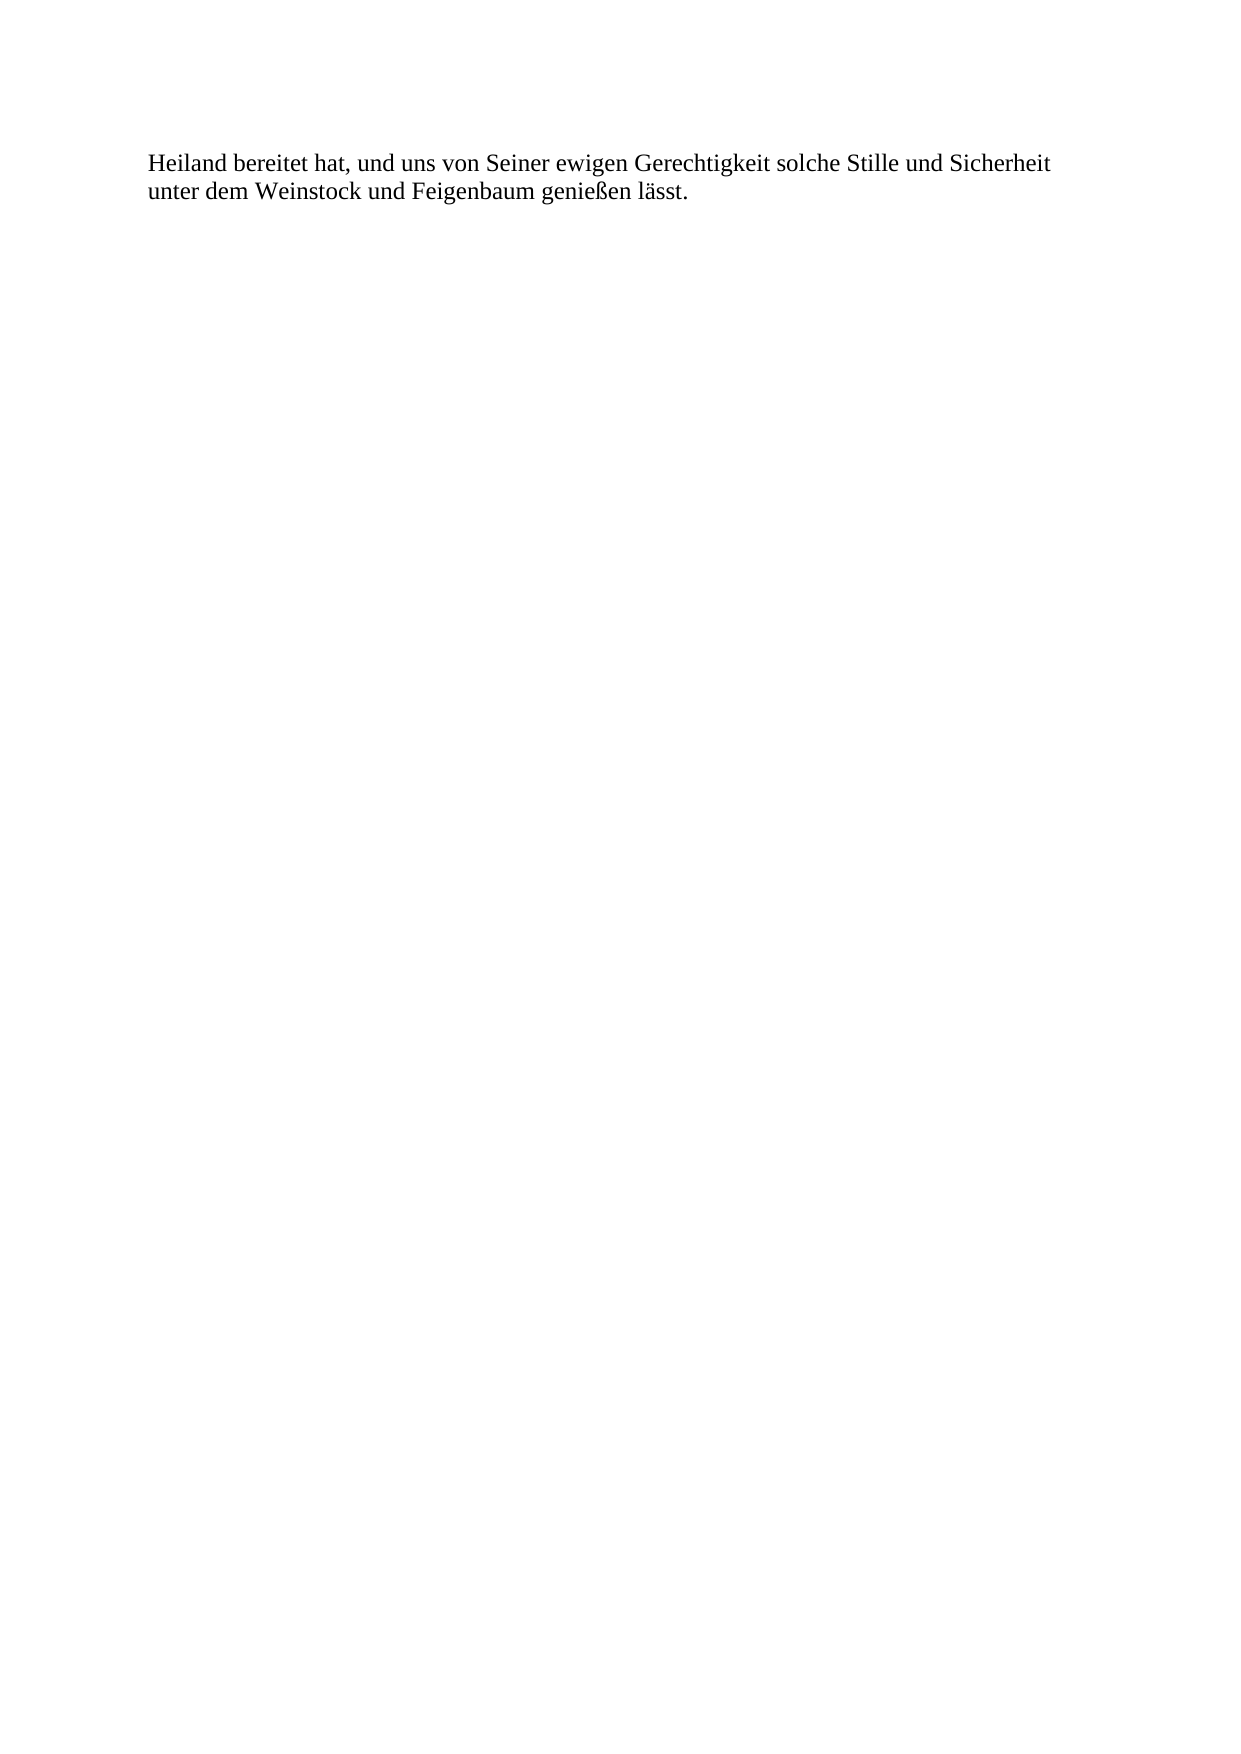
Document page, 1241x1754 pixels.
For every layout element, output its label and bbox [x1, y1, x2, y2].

text [148, 148, 1093, 205]
